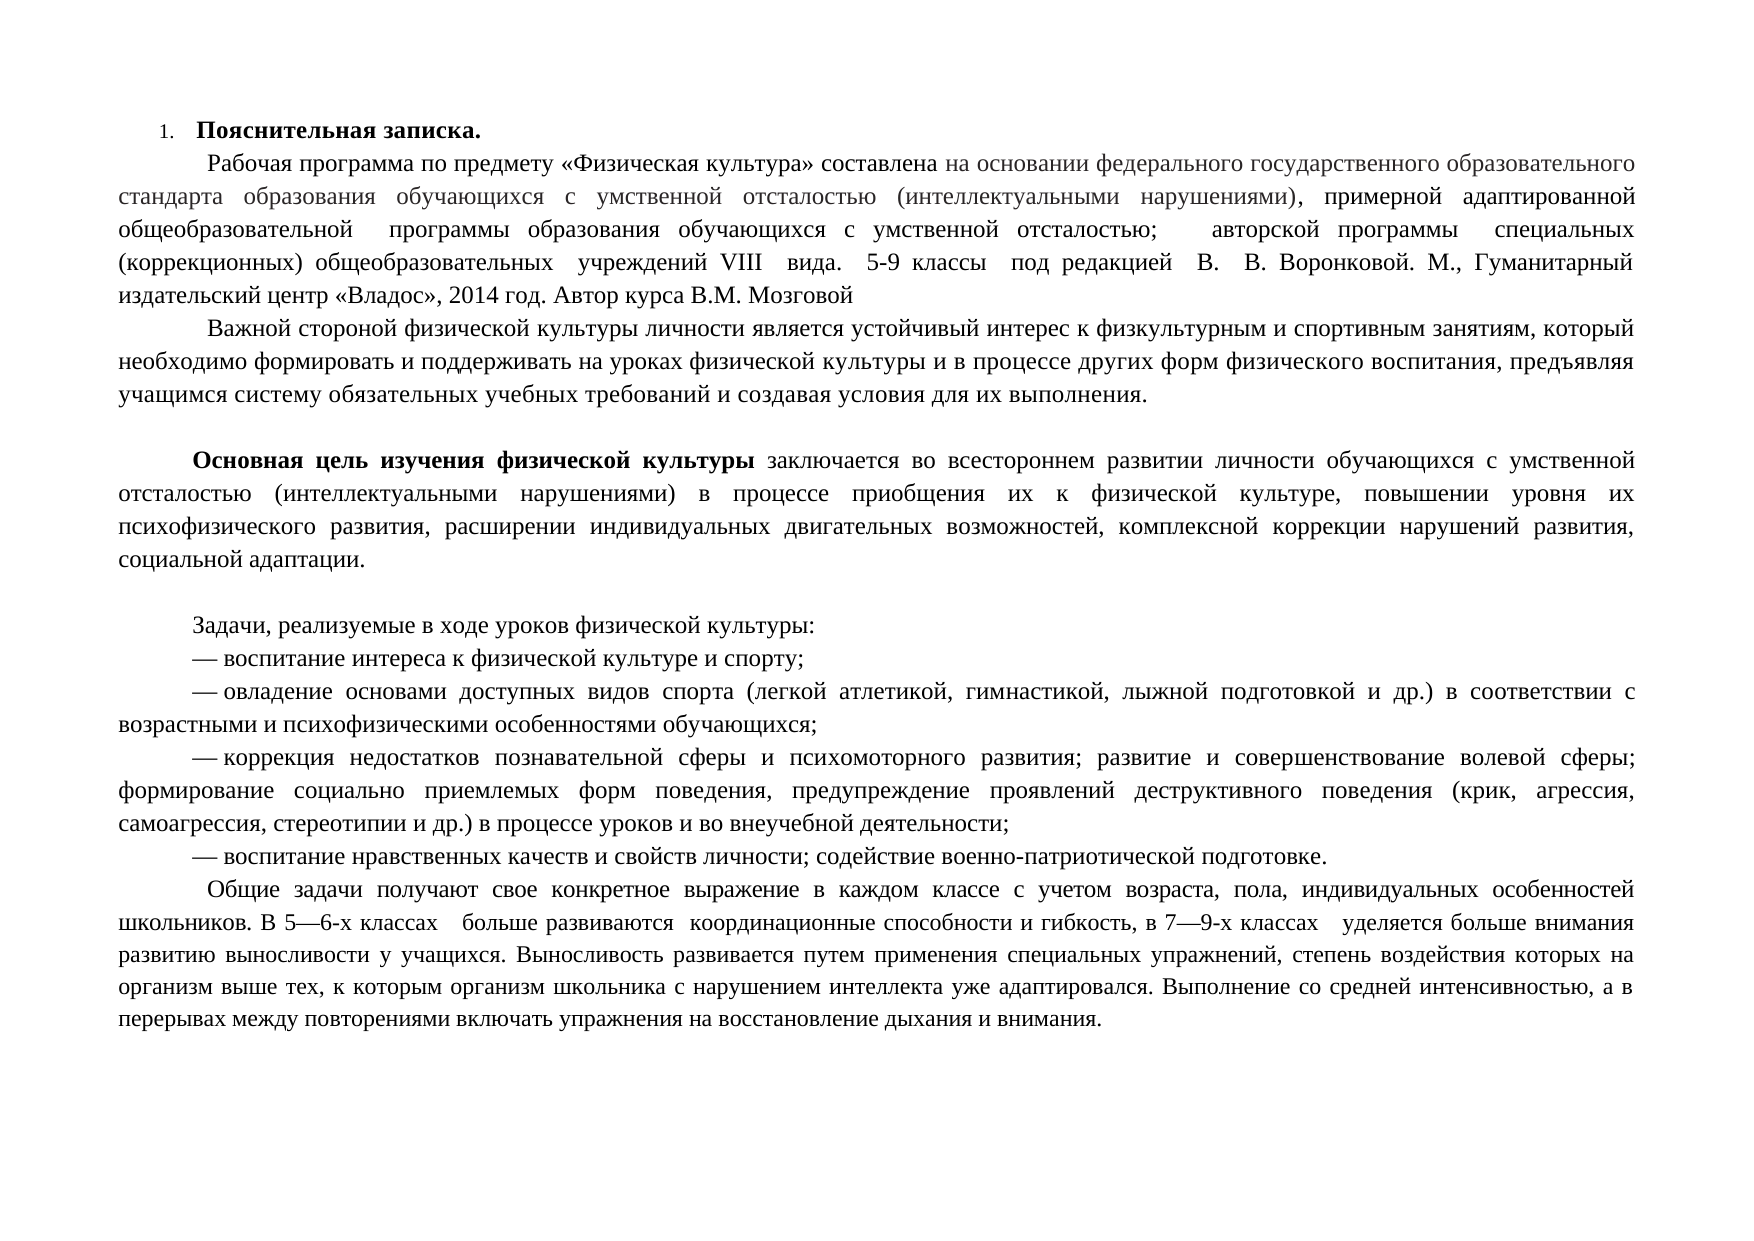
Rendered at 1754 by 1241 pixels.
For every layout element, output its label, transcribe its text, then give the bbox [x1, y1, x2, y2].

text ― воспитание нравственных качеств и свойств личности; содействие военно-патриотической подготовке. [118, 841, 1636, 870]
text ― овладение основами доступных видов спорта (легкой атлетикой, гимнастикой, лыжной подготовкой и др.) в соответствии с возрастными и психофизическими особенностями обучающихся; [118, 676, 1636, 738]
text Задачи, реализуемые в ходе уроков физической культуры: [118, 610, 1636, 639]
text Важной стороной физической культуры личности является устойчивый интерес к физкультурным и спортивным занятиям, который необходимо формировать и поддерживать на уроках физической культуры и в процессе других форм физического воспитания, предъявляя учащимся систему обязательных учебных требований и создавая условия для их выполнения. [118, 313, 1636, 408]
text ― воспитание интереса к физической культуре и спорту; [118, 643, 1636, 672]
text ― коррекция недостатков познавательной сферы и психомоторного развития; развитие и совершенствование волевой сферы; формирование социально приемлемых форм поведения, предупреждение проявлений деструктивного поведения (крик, агрессия, самоагрессия, стереотипии и др.) в процессе уроков и во внеучебной деятельности; [118, 804, 1636, 837]
list Пояснительная записка. [159, 115, 1636, 144]
text Основная цель изучения физической культуры заключается во всестороннем развитии личности обучающихся с умственной отсталостью (интеллектуальными нарушениями) в процессе приобщения их к физической культуре, повышении уровня их психофизического развития, расширении индивидуальных двигательных возможностей, комплексной коррекции нарушений развития, социальной адаптации. [118, 445, 1636, 573]
text Общие задачи получают свое конкретное выражение в каждом классе с учетом возраста, пола, индивидуальных особенностей школьников. В 5—6-х классах больше развиваются координационные способности и гибкость, в 7—9-х классах уделяется больше внимания развитию выносливости у учащихся. Выносливость развивается путем применения специальных упражнений, степень воздействия которых на организм выше тех, к которым организм школьника с нарушением интеллекта уже адаптировался. Выполнение со средней интенсивностью, а в перерывах между повторениями включать упражнения на восстановление дыхания и внимания. [118, 874, 1636, 1031]
text ― коррекция недостатков познавательной сферы и психомоторного развития; развитие и совершенствование волевой сферы; формирование социально приемлемых форм поведения, предупреждение проявлений деструктивного поведения (крик, агрессия, самоагрессия, стереотипии и др.) в процессе уроков и во внеучебной деятельности; [118, 742, 1636, 775]
text Рабочая программа по предмету «Физическая культура» составлена на основании федерального государственного образовательного стандарта образования обучающихся с умственной отсталостью (интеллектуальными нарушениями), примерной адаптированной общеобразовательной программы образования обучающихся с умственной отсталостью; авторской программы специальных (коррекционных) общеобразовательных учреждений VIII вида. 5-9 классы под редакцией В. В. Воронковой. М., Гуманитарный издательский центр «Владос», 2014 год. Автор курса В.М. Мозговой [118, 148, 1636, 309]
